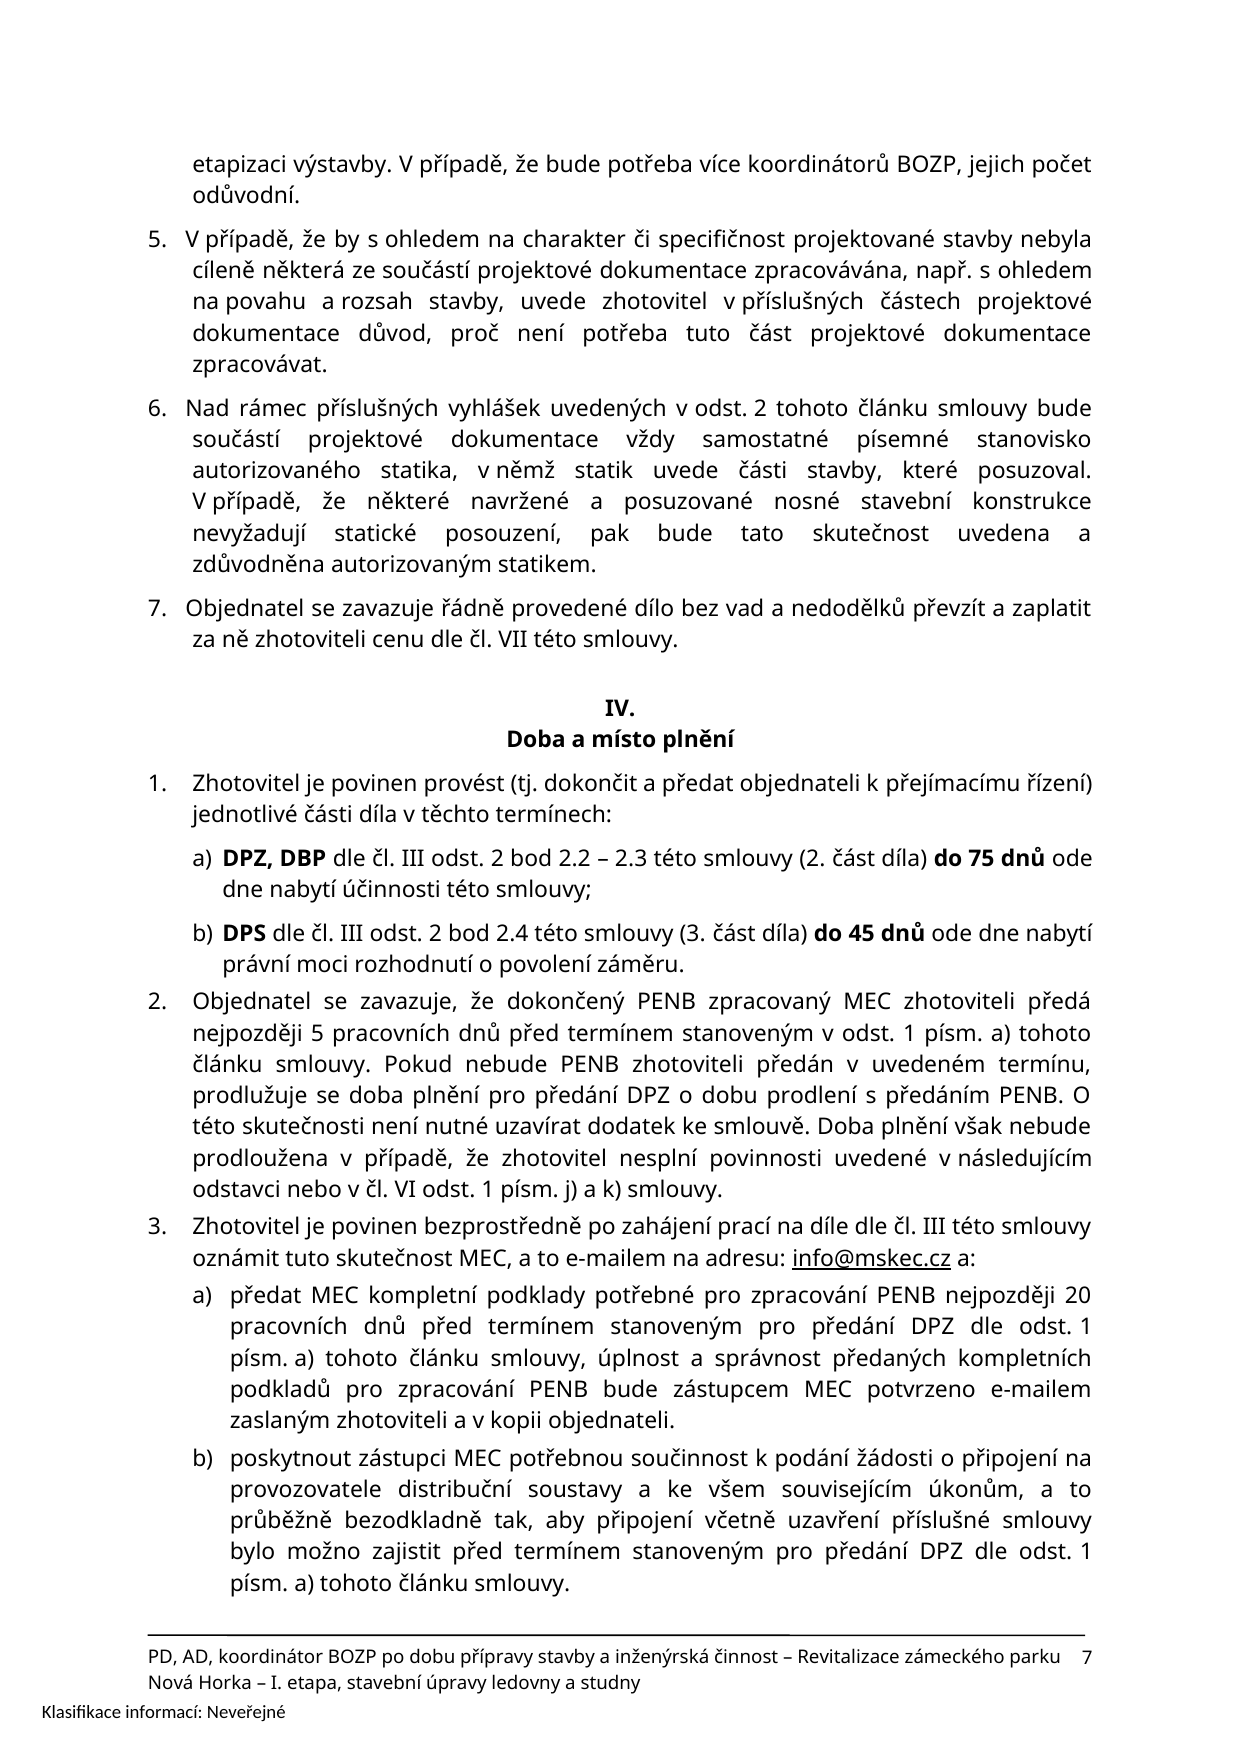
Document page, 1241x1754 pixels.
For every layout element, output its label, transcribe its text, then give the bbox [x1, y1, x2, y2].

list poskytnout zástupci MEC potřebnou součinnost k podání žádosti o připojení na provozovatele distribuční soustavy a ke všem souvisejícím úkonům, a to průběžně bezodkladně tak, aby připojení včetně uzavření příslušné smlouvy bylo možno zajistit před termínem stanoveným pro předání DPZ dle odst. 1 písm. a) tohoto článku smlouvy. [192, 1441, 1092, 1598]
list Zhotovitel je povinen provést (tj. dokončit a předat objednateli k přejímacímu řízení) jednotlivé části díla v těchto termínech: [148, 766, 1092, 829]
list DPZ, DBP dle čl. III odst. 2 bod 2.2 – 2.3 této smlouvy (2. část díla) do 75 dnů ode dne nabytí účinnosti této smlouvy; [192, 841, 1092, 904]
list Nad rámec příslušných vyhlášek uvedených v odst. 2 tohoto článku smlouvy bude součástí projektové dokumentace vždy samostatné písemné stanovisko autorizovaného statika, v němž statik uvede části stavby, které posuzoval. V případě, že některé navržené a posuzované nosné stavební konstrukce nevyžadují statické posouzení, pak bude tato skutečnost uvedena a zdůvodněna autorizovaným statikem. [148, 391, 1092, 579]
list Objednatel se zavazuje řádně provedené dílo bez vad a nedodělků převzít a zaplatit za ně zhotoviteli cenu dle čl. VII této smlouvy. [148, 591, 1092, 654]
list DPS dle čl. III odst. 2 bod 2.4 této smlouvy (3. část díla) do 45 dnů ode dne nabytí právní moci rozhodnutí o povolení záměru. [192, 916, 1092, 979]
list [148, 148, 1092, 210]
list předat MEC kompletní podklady potřebné pro zpracování PENB nejpozději 20 pracovních dnů před termínem stanoveným pro předání DPZ dle odst. 1 písm. a) tohoto článku smlouvy, úplnost a správnost předaných kompletních podkladů pro zpracování PENB bude zástupcem MEC potvrzeno e-mailem zaslaným zhotoviteli a v kopii objednateli. [192, 1279, 1092, 1435]
list Objednatel se zavazuje, že dokončený PENB zpracovaný MEC zhotoviteli předá nejpozději 5 pracovních dnů před termínem stanoveným v odst. 1 písm. a) tohoto článku smlouvy. Pokud nebude PENB zhotoviteli předán v uvedeném termínu, prodlužuje se doba plnění pro předání DPZ o dobu prodlení s předáním PENB. O této skutečnosti není nutné uzavírat dodatek ke smlouvě. Doba plnění však nebude prodloužena v případě, že zhotovitel nesplní povinnosti uvedené v následujícím odstavci nebo v čl. VI odst. 1 písm. j) a k) smlouvy. [148, 985, 1092, 1204]
text IV. Doba a místo plnění [148, 691, 1092, 754]
list V případě, že by s ohledem na charakter či specifičnost projektované stavby nebyla cíleně některá ze součástí projektové dokumentace zpracovávána, např. s ohledem na povahu a rozsah stavby, uvede zhotovitel v příslušných částech projektové dokumentace důvod, proč není potřeba tuto část projektové dokumentace zpracovávat. [148, 223, 1092, 379]
list Zhotovitel je povinen bezprostředně po zahájení prací na díle dle čl. III této smlouvy oznámit tuto skutečnost MEC, a to e-mailem na adresu: info@mskec.cz a: [148, 1210, 1092, 1273]
